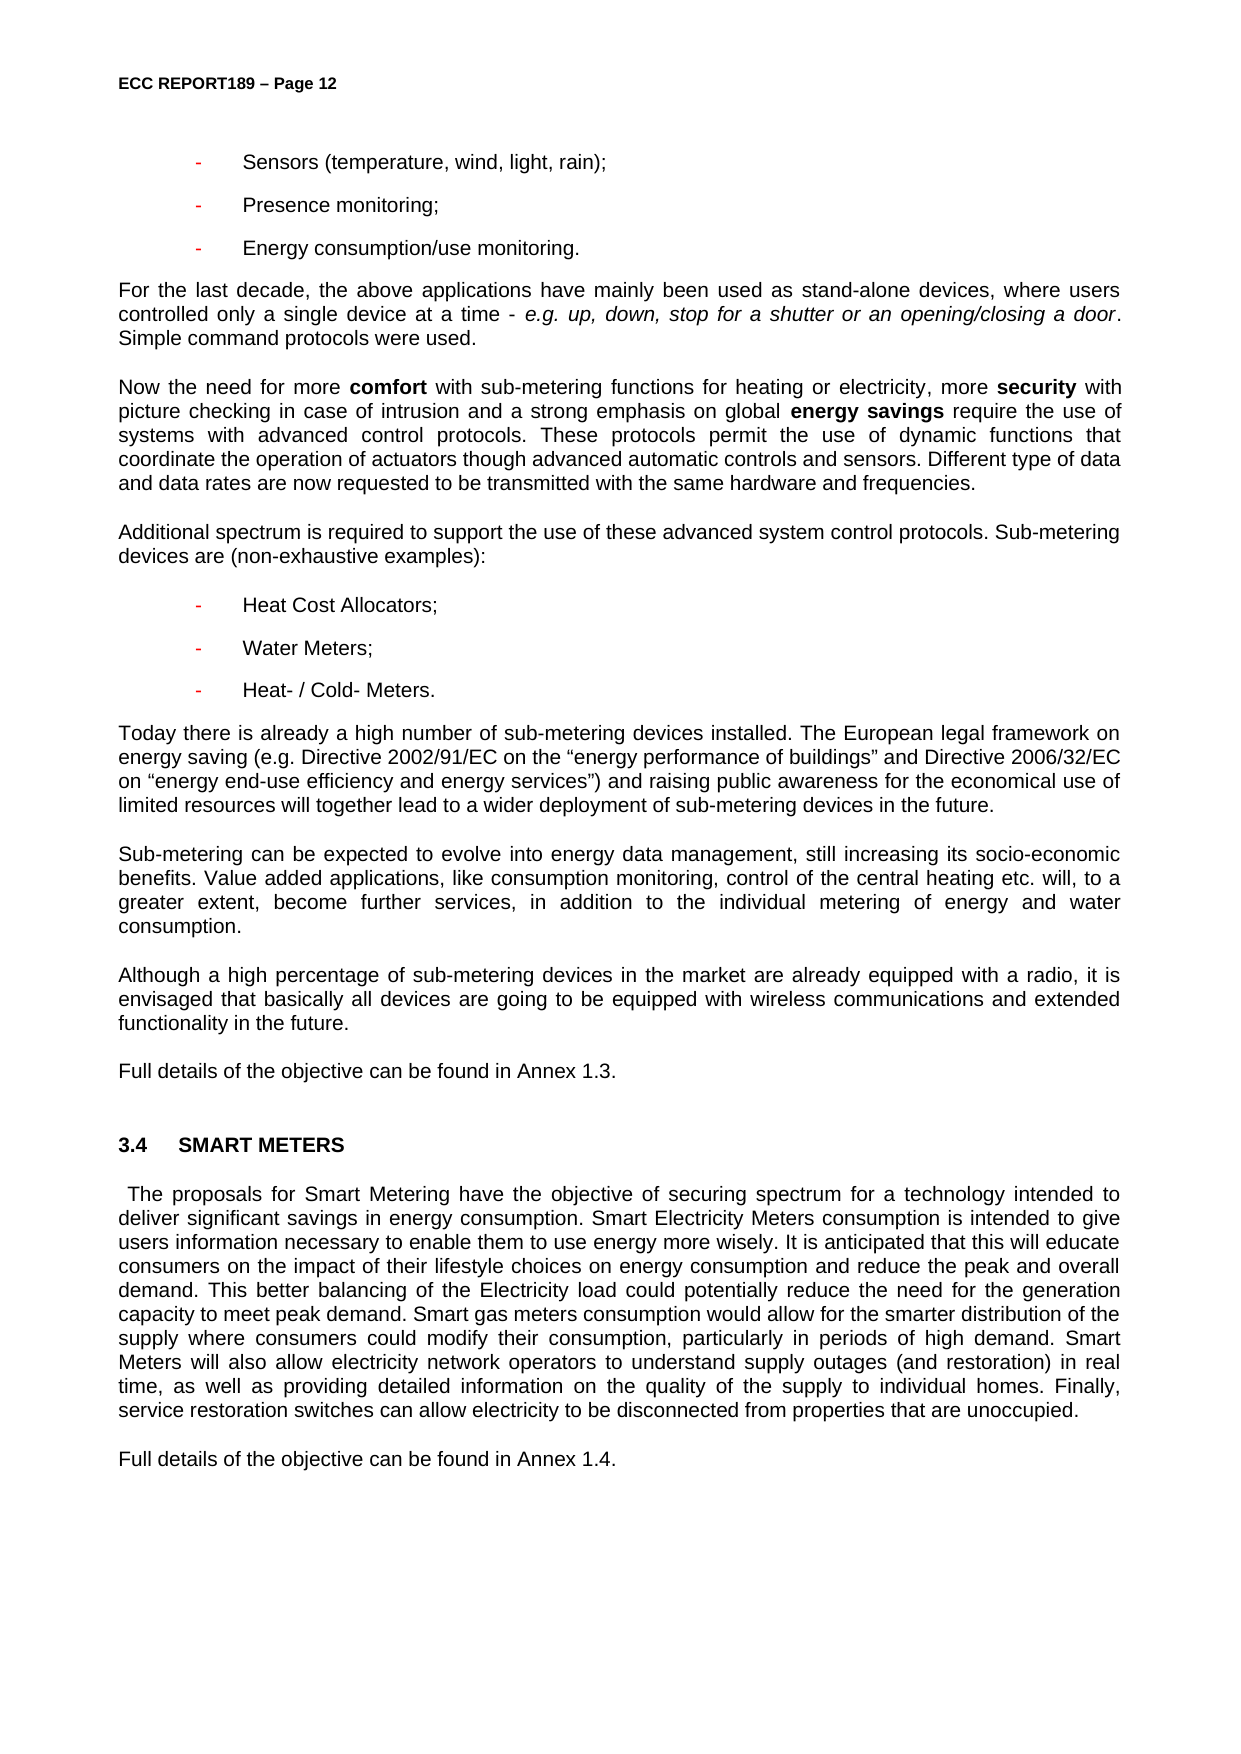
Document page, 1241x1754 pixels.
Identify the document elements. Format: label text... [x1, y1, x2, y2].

list Heat Cost Allocators; [195, 593, 1122, 617]
list Energy consumption/use monitoring. [195, 235, 1122, 259]
text Today there is already a high number of sub-metering devices installed. The European legal framework on energy saving (e.g. Directive 2002/91/EC on the “energy performance of buildings” and Directive 2006/32/EC on “energy end-use efficiency and energy services”) and raising public awareness for the economical use of limited resources will together lead to a wider deployment of sub-metering devices in the future. [118, 721, 1122, 817]
text The proposals for Smart Metering have the objective of securing spectrum for a technology intended to deliver significant savings in energy consumption. Smart Electricity Meters consumption is intended to give users information necessary to enable them to use energy more wisely. It is anticipated that this will educate consumers on the impact of their lifestyle choices on energy consumption and reduce the peak and overall demand. This better balancing of the Electricity load could potentially reduce the need for the generation capacity to meet peak demand. Smart gas meters consumption would allow for the smarter distribution of the supply where consumers could modify their consumption, particularly in periods of high demand. Smart Meters will also allow electricity network operators to understand supply outages (and restoration) in real time, as well as providing detailed information on the quality of the supply to individual homes. Finally, service restoration switches can allow electricity to be disconnected from properties that are unoccupied. [118, 1182, 1122, 1422]
list Sensors (temperature, wind, light, rain); [195, 150, 1122, 174]
subtitle Smart Meters [118, 1133, 1122, 1157]
list Heat- / Cold- Meters. [195, 678, 1122, 702]
text Although a high percentage of sub-metering devices in the market are already equipped with a radio, it is envisaged that basically all devices are going to be equipped with wireless communications and extended functionality in the future. [118, 962, 1122, 1034]
text Full details of the objective can be found in Annex 1.3. [118, 1059, 1122, 1083]
text Full details of the objective can be found in Annex 1.4. [118, 1447, 1122, 1471]
list Water Meters; [195, 635, 1122, 659]
text Now the need for more comfort with sub-metering functions for heating or electricity, more security with picture checking in case of intrusion and a strong emphasis on global energy savings require the use of systems with advanced control protocols. These protocols permit the use of dynamic functions that coordinate the operation of actuators though advanced automatic controls and sensors. Different type of data and data rates are now requested to be transmitted with the same hardware and frequencies. [118, 375, 1122, 495]
list Presence monitoring; [195, 193, 1122, 217]
text Sub-metering can be expected to evolve into energy data management, still increasing its socio-economic benefits. Value added applications, like consumption monitoring, control of the central heating etc. will, to a greater extent, become further services, in addition to the individual metering of energy and water consumption. [118, 842, 1122, 937]
text For the last decade, the above applications have mainly been used as stand-alone devices, where users controlled only a single device at a time - e.g. up, down, stop for a shutter or an opening/closing a door. Simple command protocols were used. [118, 278, 1122, 350]
text Additional spectrum is required to support the use of these advanced system control protocols. Sub-metering devices are (non-exhaustive examples): [118, 520, 1122, 568]
